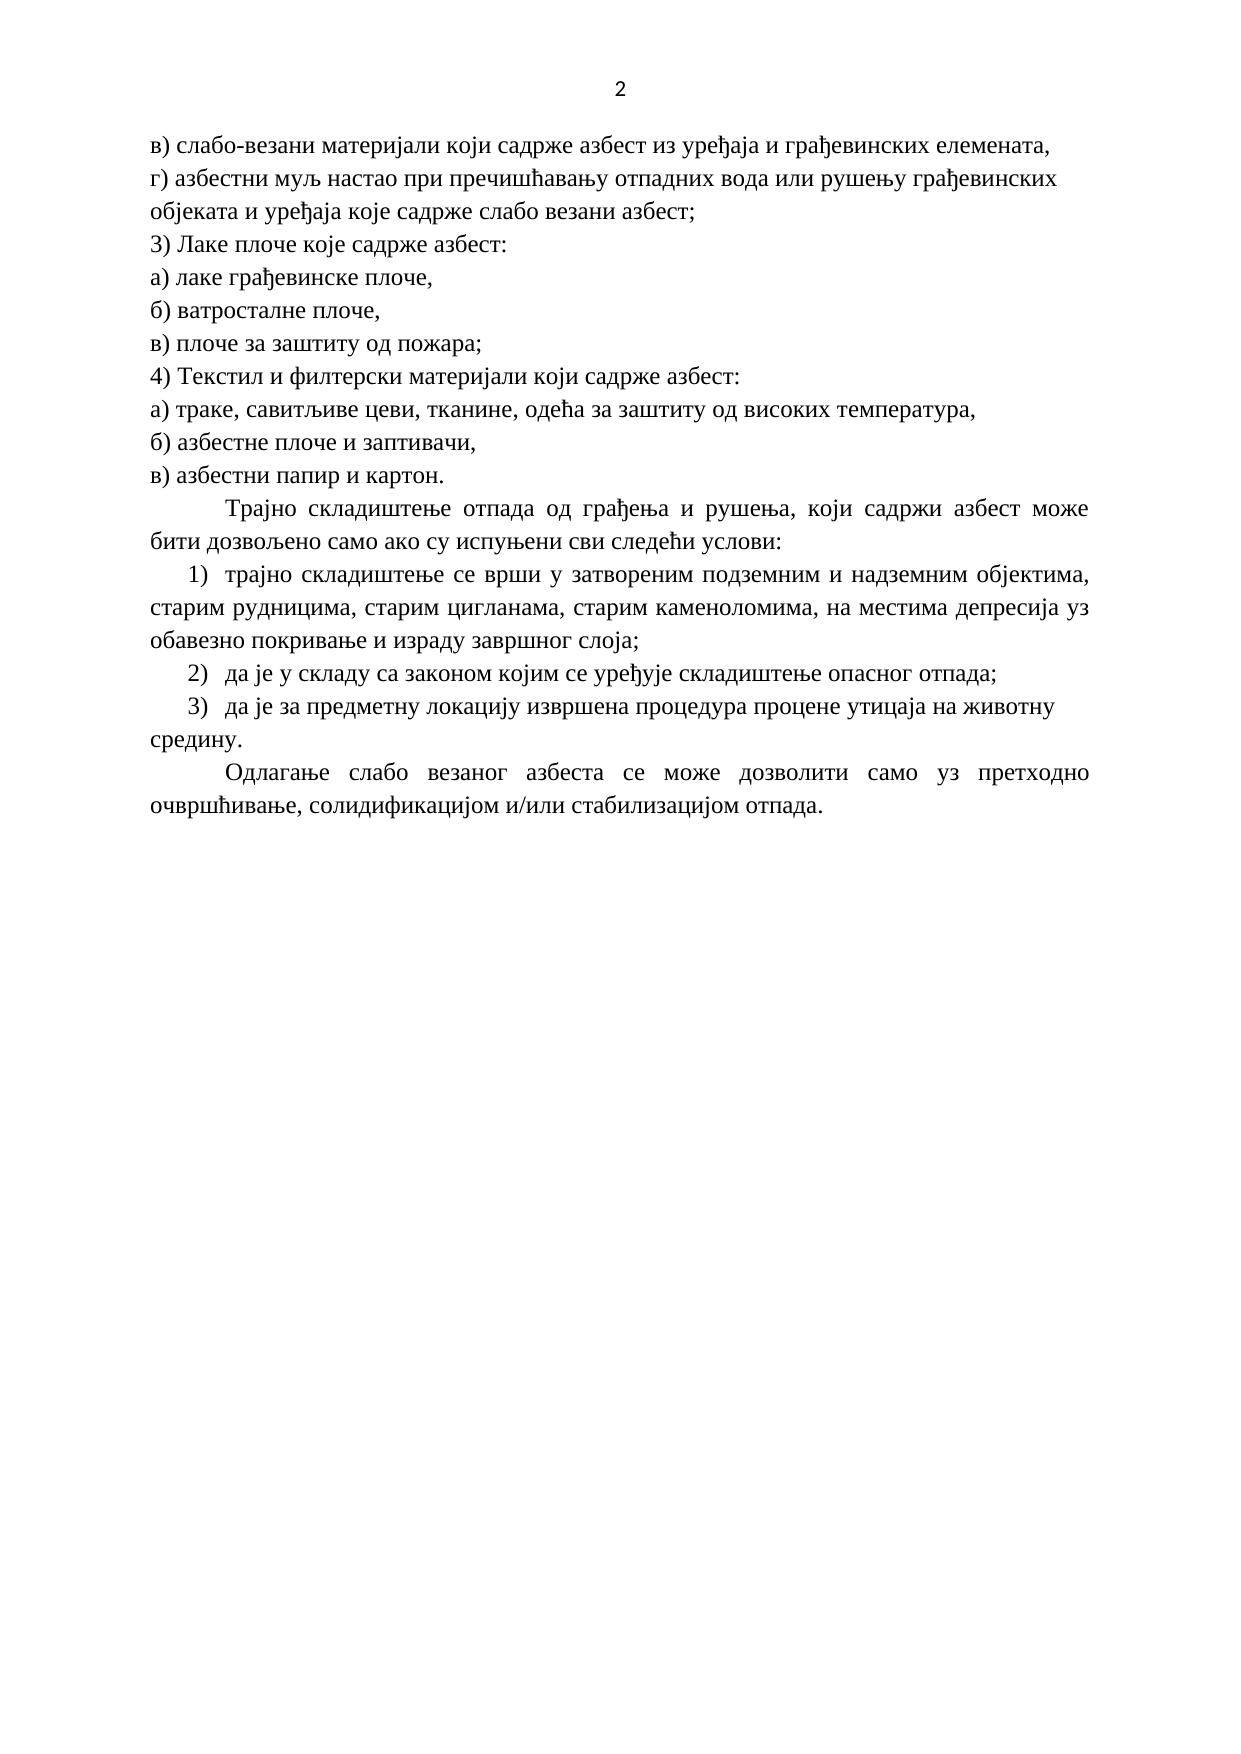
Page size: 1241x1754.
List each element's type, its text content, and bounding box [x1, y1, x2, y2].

text г) азбестни муљ настао при пречишћавању отпадних вода или рушењу грађевинских објеката и уређаја које садрже слабо везани азбест; [150, 163, 1090, 225]
text Одлагање слабо везаног азбеста се може дозволити само уз претходно очвршћивање, солидификацијом и/или стабилизацијом отпада. [150, 757, 1090, 819]
list да је за предметну локацију извршена процедура процене утицаја на животну [187, 691, 1090, 720]
text в) плоче за заштиту од пожара; [150, 328, 1090, 357]
text в) азбестни папир и картон. [150, 460, 1090, 489]
text 4) Текстил и филтерски материјали који садрже азбест: [150, 361, 1090, 390]
text в) слабо-везани материјали који садрже азбест из уређаја и грађевинских елемената, [150, 130, 1090, 159]
text а) траке, савитљиве цеви, тканине, одећа за заштиту од високих температура, [150, 394, 1090, 423]
text б) ватросталне плоче, [150, 295, 1090, 324]
text 3) Лаке плоче које садрже азбест: [150, 229, 1090, 258]
text средину. [150, 724, 1090, 753]
text Трајно складиштење отпада од грађења и рушења, који садржи азбест може бити дозвољено само ако су испуњени сви следећи услови: [150, 493, 1090, 555]
list да је у складу са законом којим се уређује складиштење опасног отпада; [187, 658, 1090, 687]
list трајно складиштење се врши у затвореним подземним и надземним објектима, старим рудницима, старим цигланама, старим каменоломима, на местима депресија уз обавезно покривање и израду завршног слоја; [150, 559, 1090, 654]
text б) азбестне плоче и заптивачи, [150, 427, 1090, 456]
text а) лаке грађевинске плоче, [150, 262, 1090, 291]
